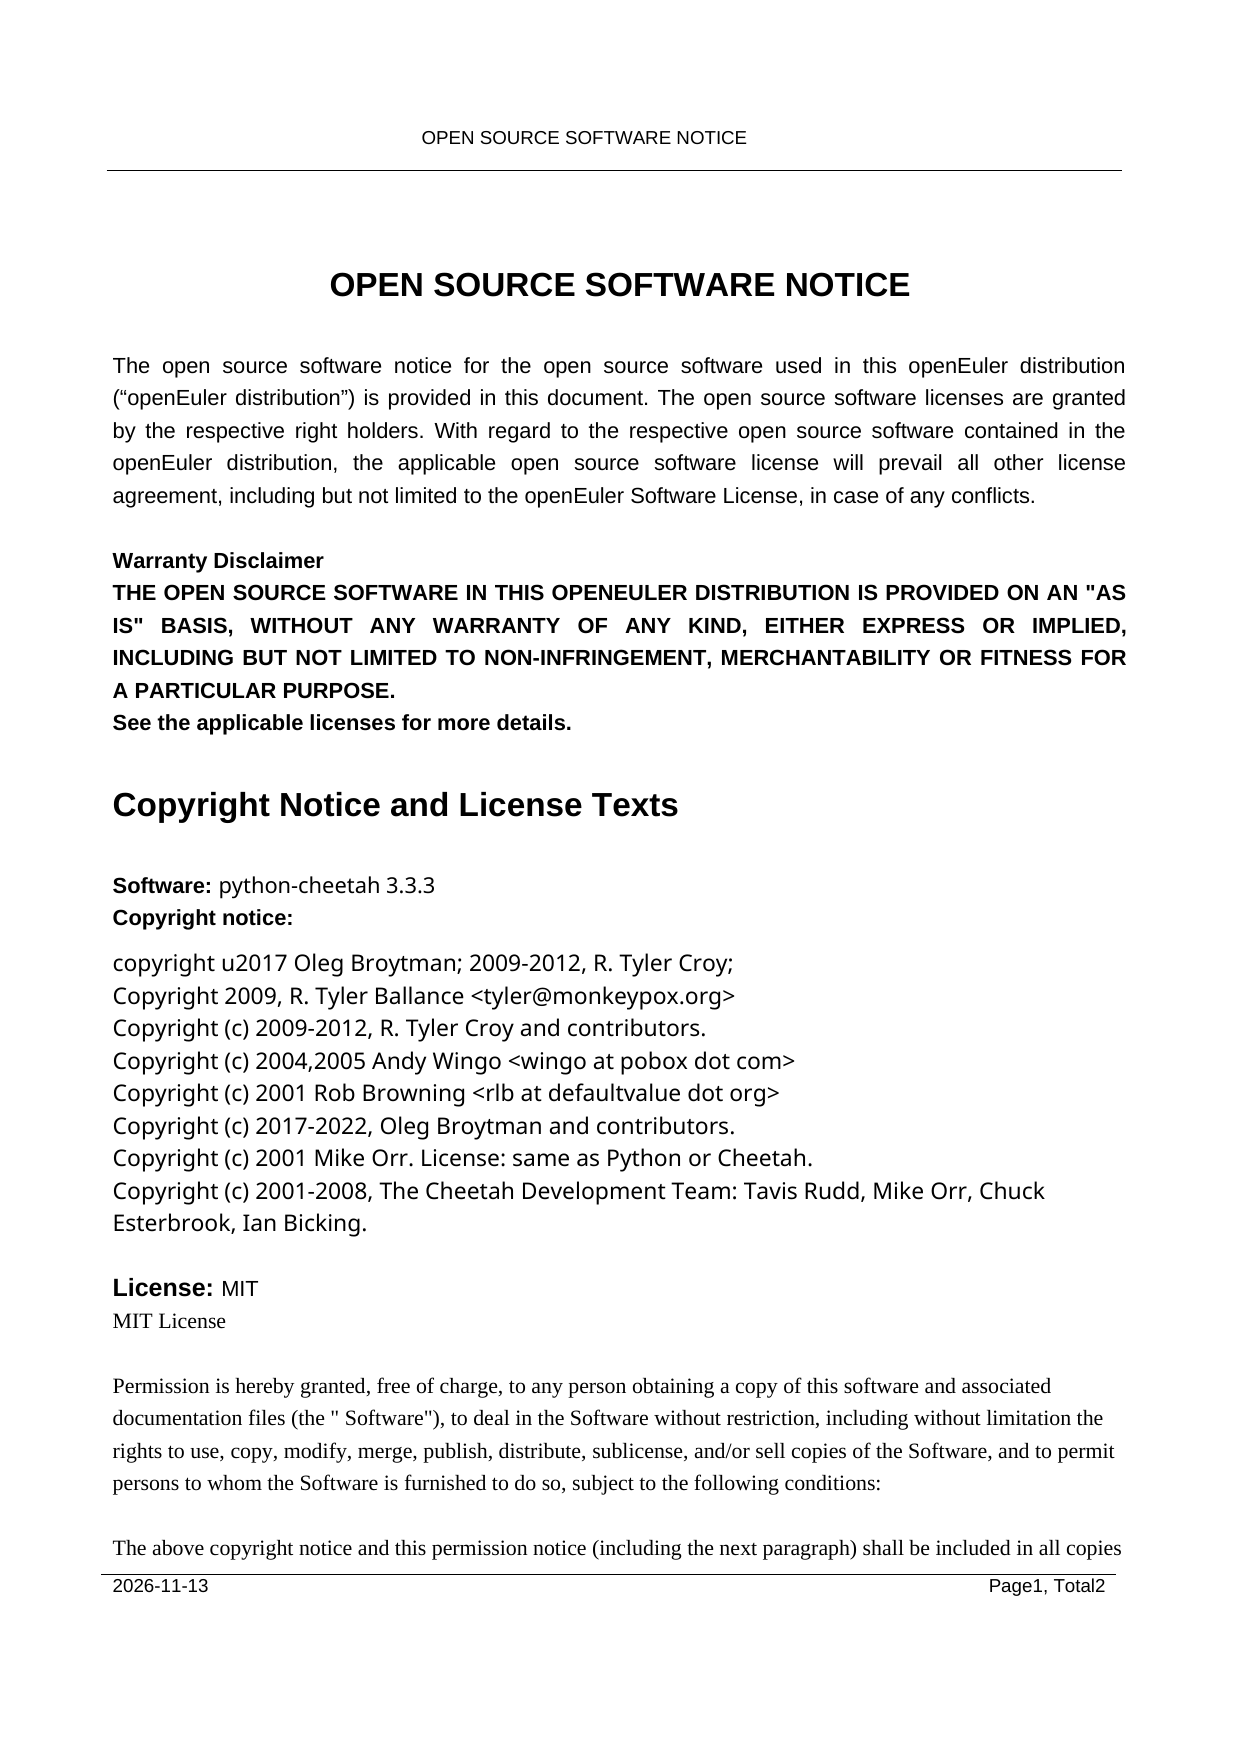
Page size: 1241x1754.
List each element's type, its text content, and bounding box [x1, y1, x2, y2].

text OPEN SOURCE SOFTWARE NOTICE [112, 251, 1128, 316]
text Warranty Disclaimer [112, 544, 1128, 576]
text License: MIT [112, 1272, 1128, 1304]
text THE OPEN SOURCE SOFTWARE IN THIS OPENEULER DISTRIBUTION IS PROVIDED ON AN "AS IS" BASIS, WITHOUT ANY WARRANTY OF ANY KIND, EITHER EXPRESS OR IMPLIED, INCLUDING BUT NOT LIMITED TO NON-INFRINGEMENT, MERCHANTABILITY OR FITNESS FOR A PARTICULAR PURPOSE. See the applicable licenses for more details. [112, 576, 1128, 739]
title Software: python-cheetah 3.3.3 [112, 869, 1128, 901]
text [112, 1304, 1128, 1564]
text Copyright notice: [112, 901, 1128, 934]
text The open source software notice for the open source software used in this openEuler distribution (“openEuler distribution”) is provided in this document. The open source software licenses are granted by the respective right holders. With regard to the respective open source software contained in the openEuler distribution, the applicable open source software license will prevail all other license agreement, including but not limited to the openEuler Software License, in case of any conflicts. [112, 349, 1128, 511]
text copyright u2017 Oleg Broytman; 2009-2012, R. Tyler Croy; Copyright 2009, R. Tyler Ballance <tyler@monkeypox.org> Copyright (c) 2009-2012, R. Tyler Croy and contributors. Copyright (c) 2004,2005 Andy Wingo <wingo at pobox dot com> Copyright (c) 2001 Rob Browning <rlb at defaultvalue dot org> Copyright (c) 2017-2022, Oleg Broytman and contributors. Copyright (c) 2001 Mike Orr. License: same as Python or Cheetah. Copyright (c) 2001-2008, The Cheetah Development Team: Tavis Rudd, Mike Orr, Chuck Esterbrook, Ian Bicking. [112, 947, 1128, 1272]
text Copyright Notice and License Texts [112, 771, 1128, 836]
